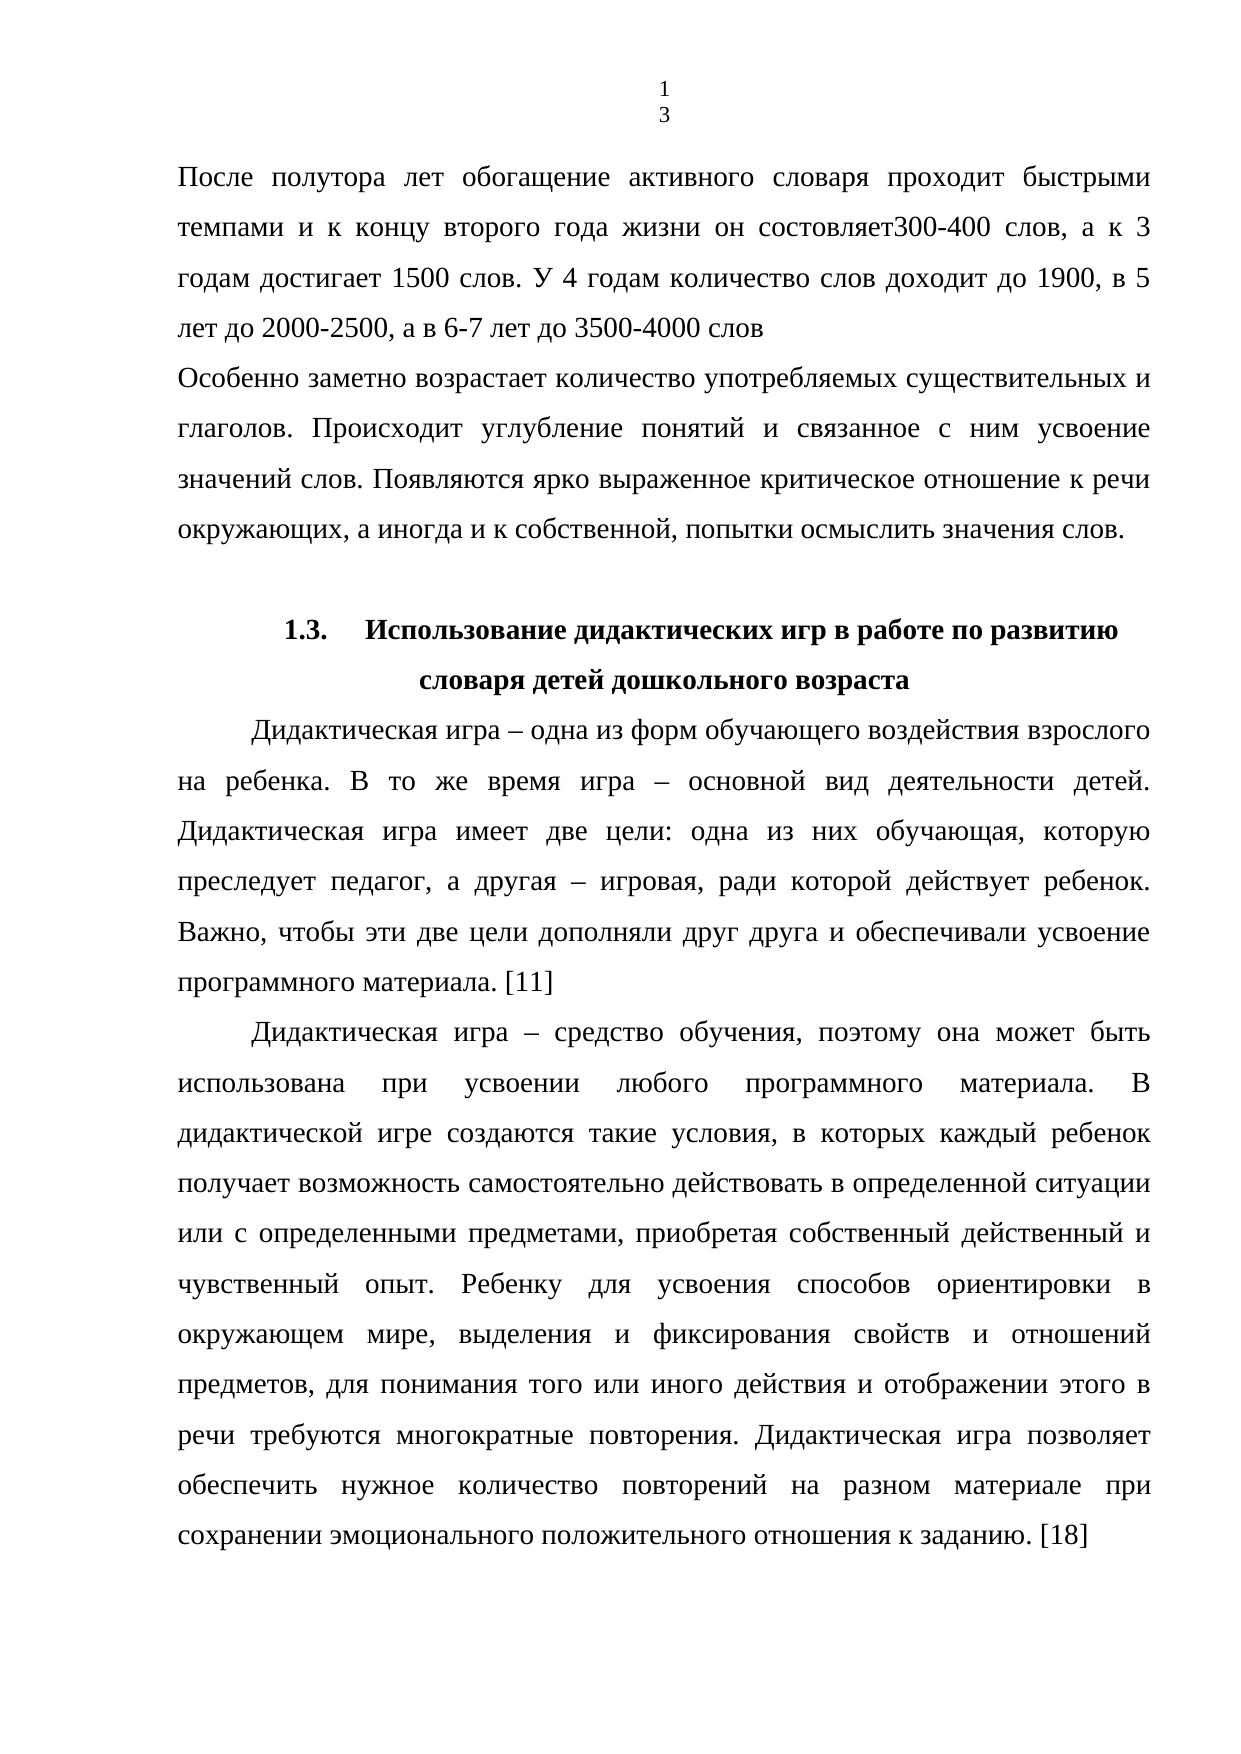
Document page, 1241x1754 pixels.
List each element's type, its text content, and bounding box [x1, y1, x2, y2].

text 1.3. Использование дидактических игр в работе по развитию словаря детей дошкольного возраста [177, 612, 1152, 696]
text Дидактическая игра – одна из форм обучающего воздействия взрослого на ребенка. В то же время игра – основной вид деятельности детей. Дидактическая игра имеет две цели: одна из них обучающая, которую преследует педагог, а другая – игровая, ради которой действует ребенок. Важно, чтобы эти две цели дополняли друг друга и обеспечивали усвоение программного материала. [11] [177, 712, 1152, 998]
text После полутора лет обогащение активного словаря проходит быстрыми темпами и к концу второго года жизни он состовляет300-400 слов, а к 3 годам достигает 1500 слов. У 4 годам количество слов доходит до 1900, в 5 лет до 2000-2500, а в 6-7 лет до 3500-4000 слов [177, 159, 1152, 343]
text Дидактическая игра – средство обучения, поэтому она может быть использована при усвоении любого программного материала. В дидактической игре создаются такие условия, в которых каждый ребенок получает возможность самостоятельно действовать в определенной ситуации или с определенными предметами, приобретая собственный действенный и чувственный опыт. Ребенку для усвоения способов ориентировки в окружающем мире, выделения и фиксирования свойств и отношений предметов, для понимания того или иного действия и отображении этого в речи требуются многократные повторения. Дидактическая игра позволяет обеспечить нужное количество повторений на разном материале при сохранении эмоционального положительного отношения к заданию. [18] [177, 1014, 1152, 1551]
text Особенно заметно возрастает количество употребляемых существительных и глаголов. Происходит углубление понятий и связанное с ним усвоение значений слов. Появляются ярко выраженное критическое отношение к речи окружающих, а иногда и к собственной, попытки осмыслить значения слов. [177, 360, 1152, 545]
